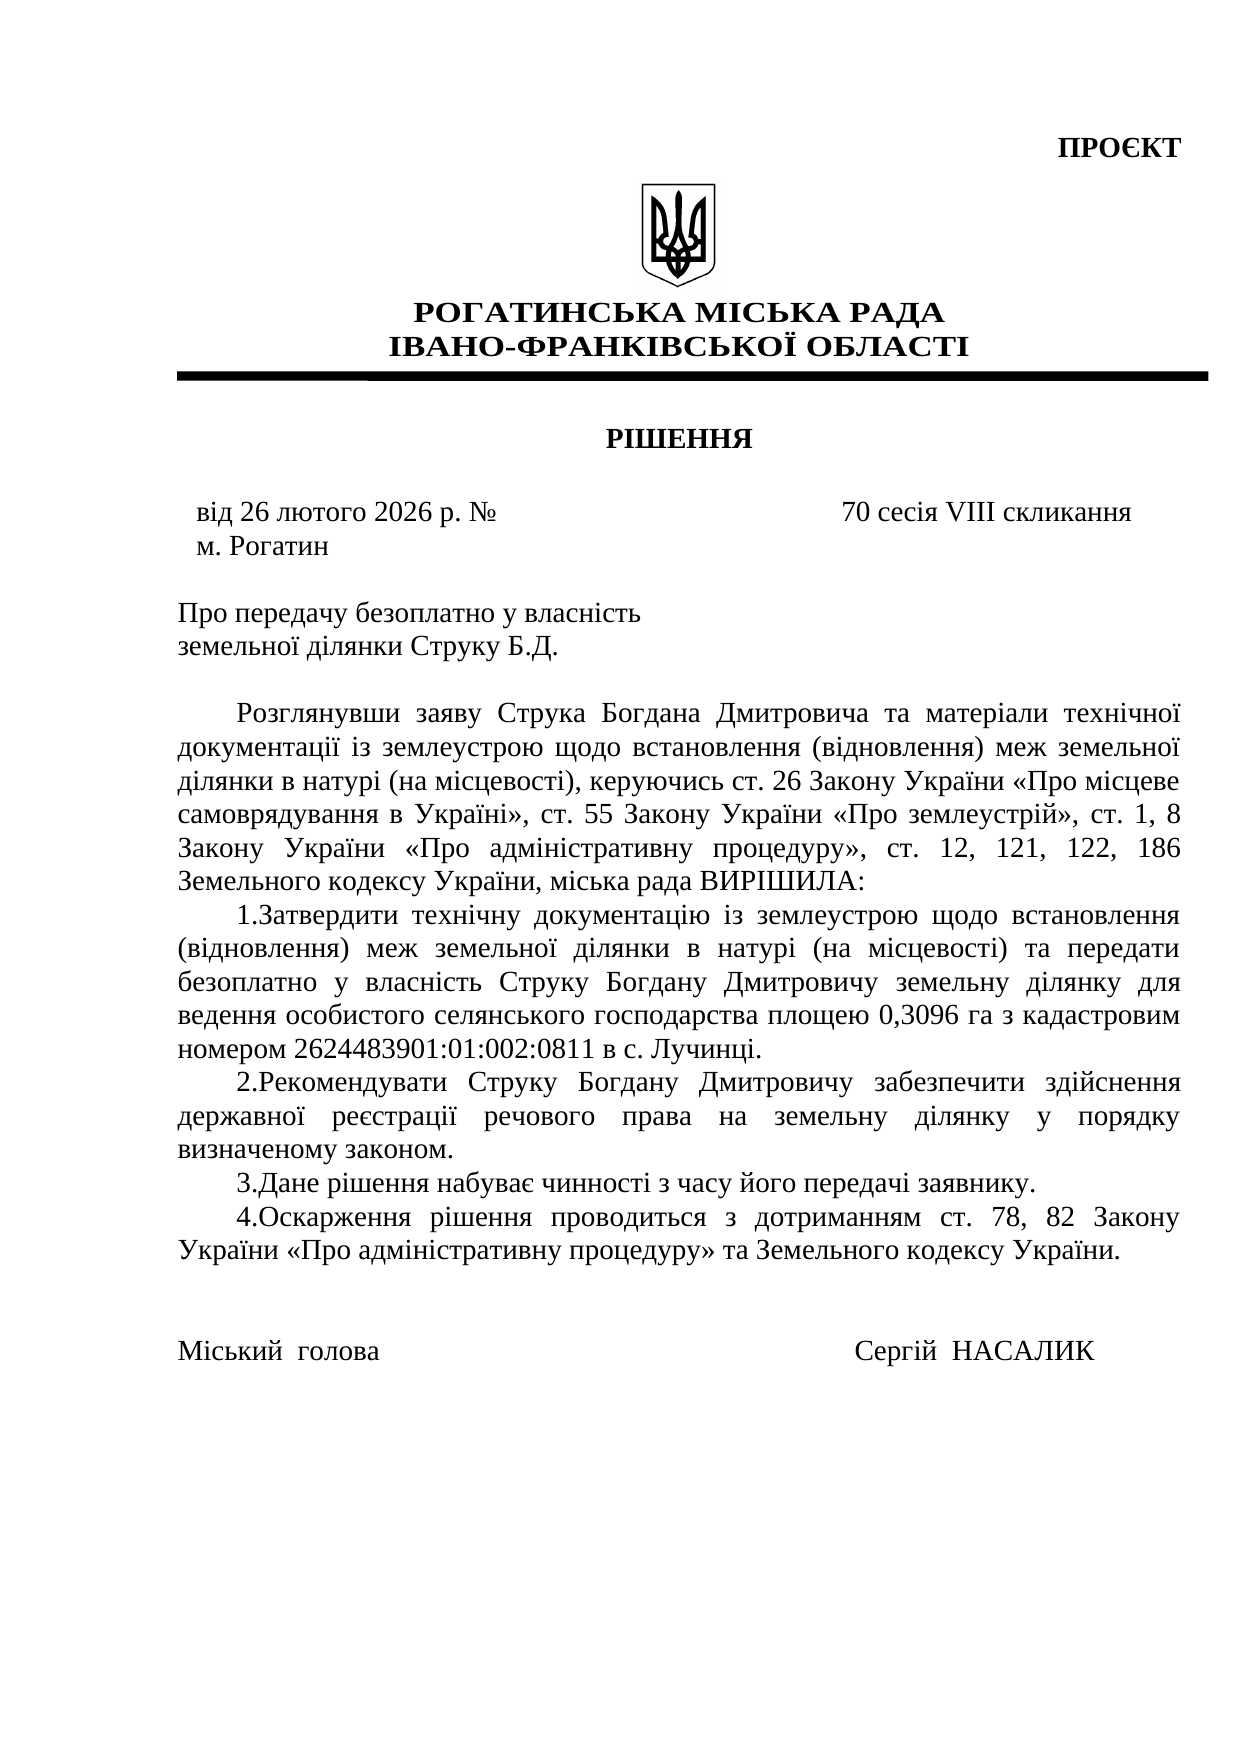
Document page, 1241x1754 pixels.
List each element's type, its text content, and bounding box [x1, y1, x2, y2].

text від 26 лютого 2026 р. № 70 сесія VIII скликання [196, 494, 1237, 528]
text ПРОЄКТ [177, 131, 1181, 164]
text 4.Оскарження рішення проводиться з дотриманням ст. 78, 82 Закону України «Про адміністративну процедуру» та Земельного кодексу України. [177, 1199, 1181, 1266]
text земельної ділянки Струку Б.Д. [177, 628, 1181, 662]
text РІШЕННЯ [177, 421, 1181, 454]
text ІВАНО-ФРАНКІВСЬКОЇ ОБЛАСТІ [177, 329, 1181, 362]
text РОГАТИНСЬКА МІСЬКА РАДА [177, 295, 1181, 329]
text Міський голова Сергій НАСАЛИК [177, 1333, 1181, 1366]
text Розглянувши заяву Струка Богдана Дмитровича та матеріали технічної документації із землеустрою щодо встановлення (відновлення) меж земельної ділянки в натурі (на місцевості), керуючись ст. 26 Закону України «Про місцеве самоврядування в Україні», ст. 55 Закону України «Про землеустрій», ст. 1, 8 Закону України «Про адміністративну процедуру», ст. 12, 121, 122, 186 Земельного кодексу України, міська рада ВИРІШИЛА: [177, 696, 1181, 897]
text 3.Дане рішення набуває чинності з часу його передачі заявнику. [177, 1165, 1181, 1199]
text 2.Рекомендувати Струку Богдану Дмитровичу забезпечити здійснення державної реєстрації речового права на земельну ділянку у порядку визначеному законом. [177, 1064, 1181, 1165]
text м. Рогатин [196, 528, 1237, 561]
text Про передачу безоплатно у власність [177, 595, 1237, 628]
text 1.Затвердити технічну документацію із землеустрою щодо встановлення (відновлення) меж земельної ділянки в натурі (на місцевості) та передати безоплатно у власність Струку Богдану Дмитровичу земельну ділянку для ведення особистого селянського господарства площею 0,3096 га з кадастровим номером 2624483901:01:002:0811 в с. Лучинці. [177, 897, 1181, 1064]
